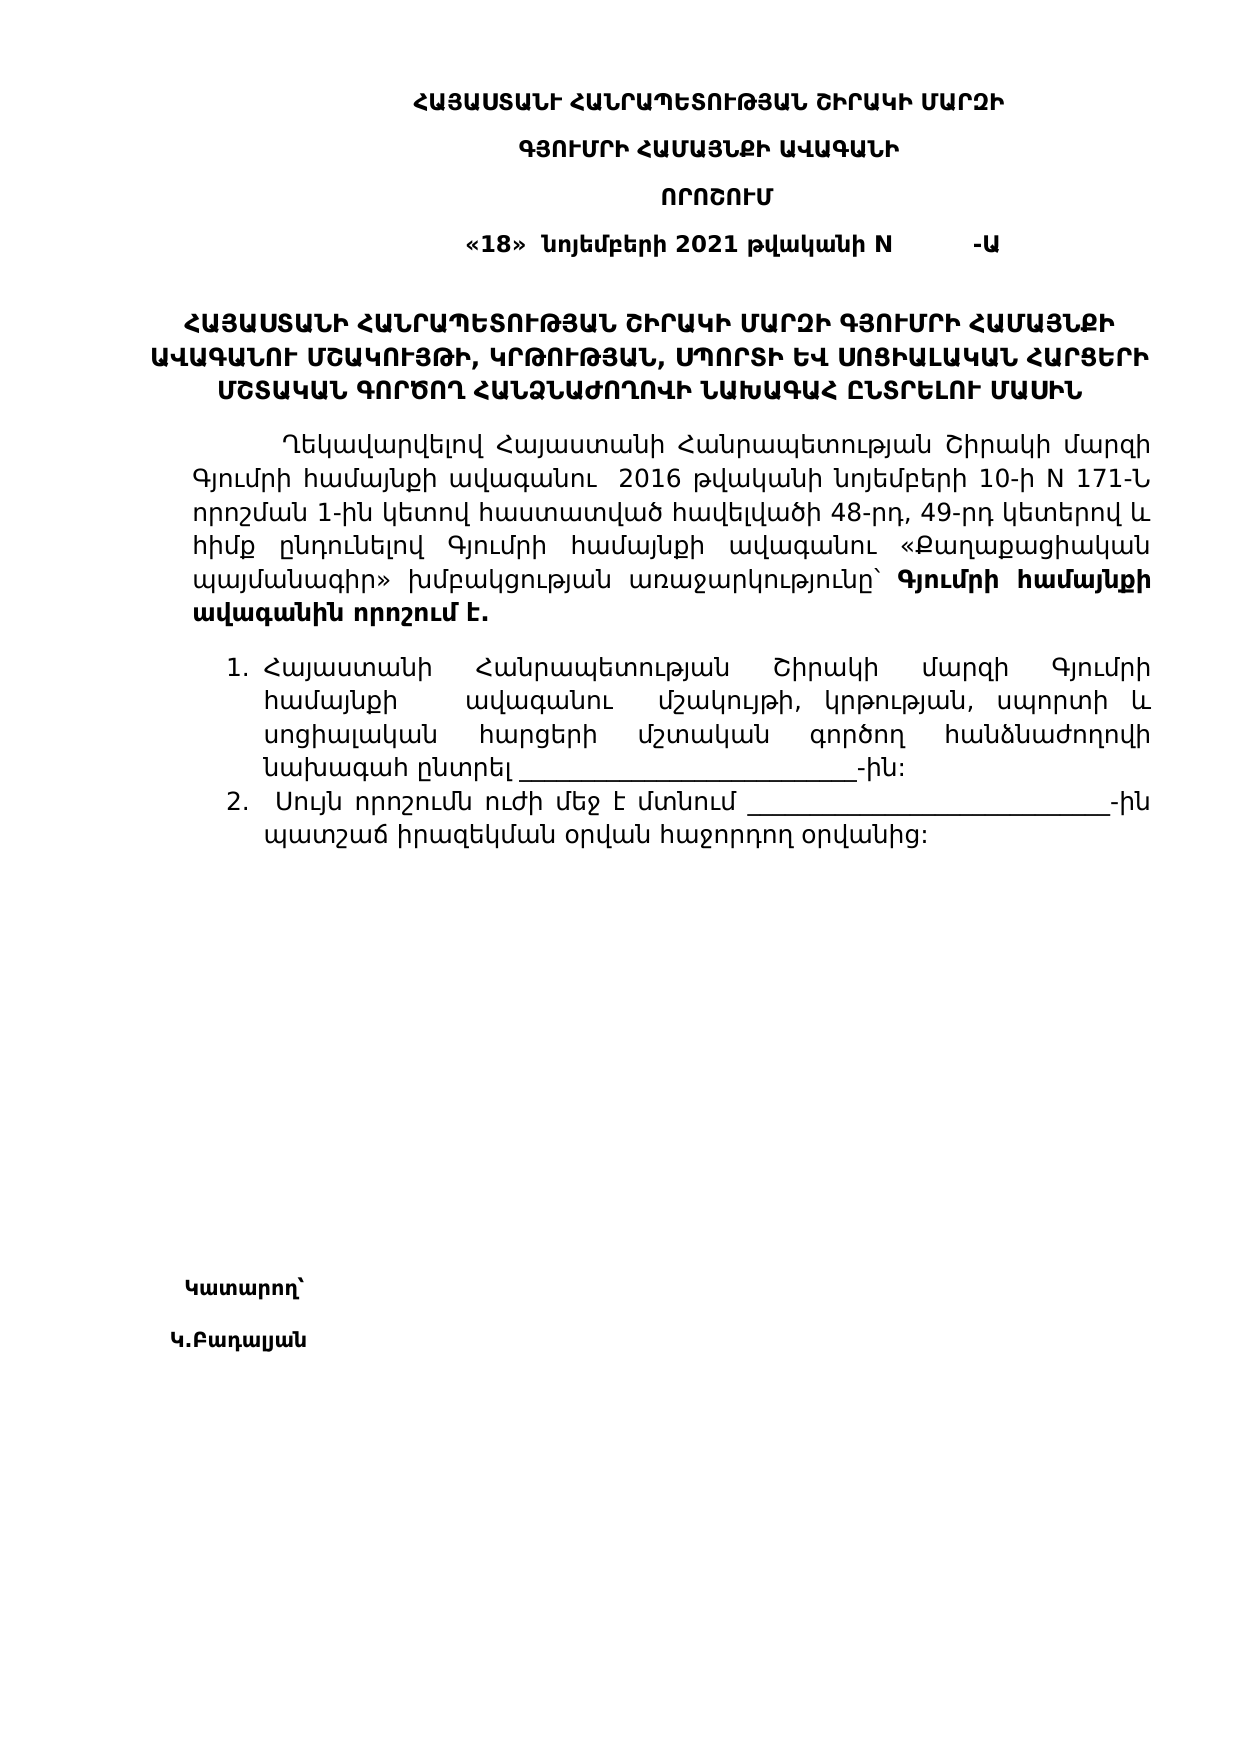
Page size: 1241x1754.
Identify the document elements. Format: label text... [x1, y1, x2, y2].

text Ղեկավարվելով Հայաստանի Հանրապետության Շիրակի մարզի Գյումրի համայնքի ավագանու 2016 թվականի նոյեմբերի 10-ի N 171-Ն որոշման 1-ին կետով հաստատված հավելվածի 48-րդ, 49-րդ կետերով և հիմք ընդունելով Գյումրի համայնքի ավագանու «Քաղաքացիական պայմանագիր» խմբակցության առաջարկությունը՝ Գյումրի համայնքի ավագանին որոշում է. [148, 431, 1152, 628]
text ՀԱՅԱՍՏԱՆՒ ՀԱՆՐԱՊԵՏՈՒԹՅԱՆ ՇԻՐԱԿԻ ՄԱՐԶԻ [207, 89, 1167, 115]
text ՀԱՅԱՍՏԱՆԻ ՀԱՆՐԱՊԵՏՈՒԹՅԱՆ ՇԻՐԱԿԻ ՄԱՐԶԻ ԳՅՈՒՄՐԻ ՀԱՄԱՅՆՔԻ ԱՎԱԳԱՆՈՒ ՄՇԱԿՈՒՅԹԻ, ԿՐԹՈՒԹՅԱՆ, ՍՊՈՐՏԻ ԵՎ ՍՈՑԻԱԼԱԿԱՆ ՀԱՐՑԵՐԻ ՄՇՏԱԿԱՆ ԳՈՐԾՈՂ ՀԱՆՁՆԱԺՈՂՈՎԻ ՆԱԽԱԳԱՀ ԸՆՏՐԵԼՈՒ ՄԱՍԻՆ [148, 309, 1152, 406]
text Կ.Բադալյան [148, 1325, 1152, 1353]
text ՈՐՈՇՈՒՄ [207, 184, 1167, 210]
list Սույն որոշումն ուժի մեջ է մտնում _____________________________-ին պատշաճ իրազեկման օրվան հաջորդող օրվանից: [226, 787, 1152, 850]
text Կատարող՝ [148, 1276, 1152, 1300]
text «18» նոյեմբերի 2021 թվականի N -Ա [207, 231, 1152, 258]
list Հայաստանի Հանրապետության Շիրակի մարզի Գյումրի համայնքի ավագանու մշակույթի, կրթության, սպորտի և սոցիալական հարցերի մշտական գործող հանձնաժողովի նախագահ ընտրել ___________________________-ին: [226, 653, 1152, 783]
text ԳՅՈՒՄՐԻ ՀԱՄԱՅՆՔԻ ԱՎԱԳԱՆԻ [207, 136, 1167, 163]
